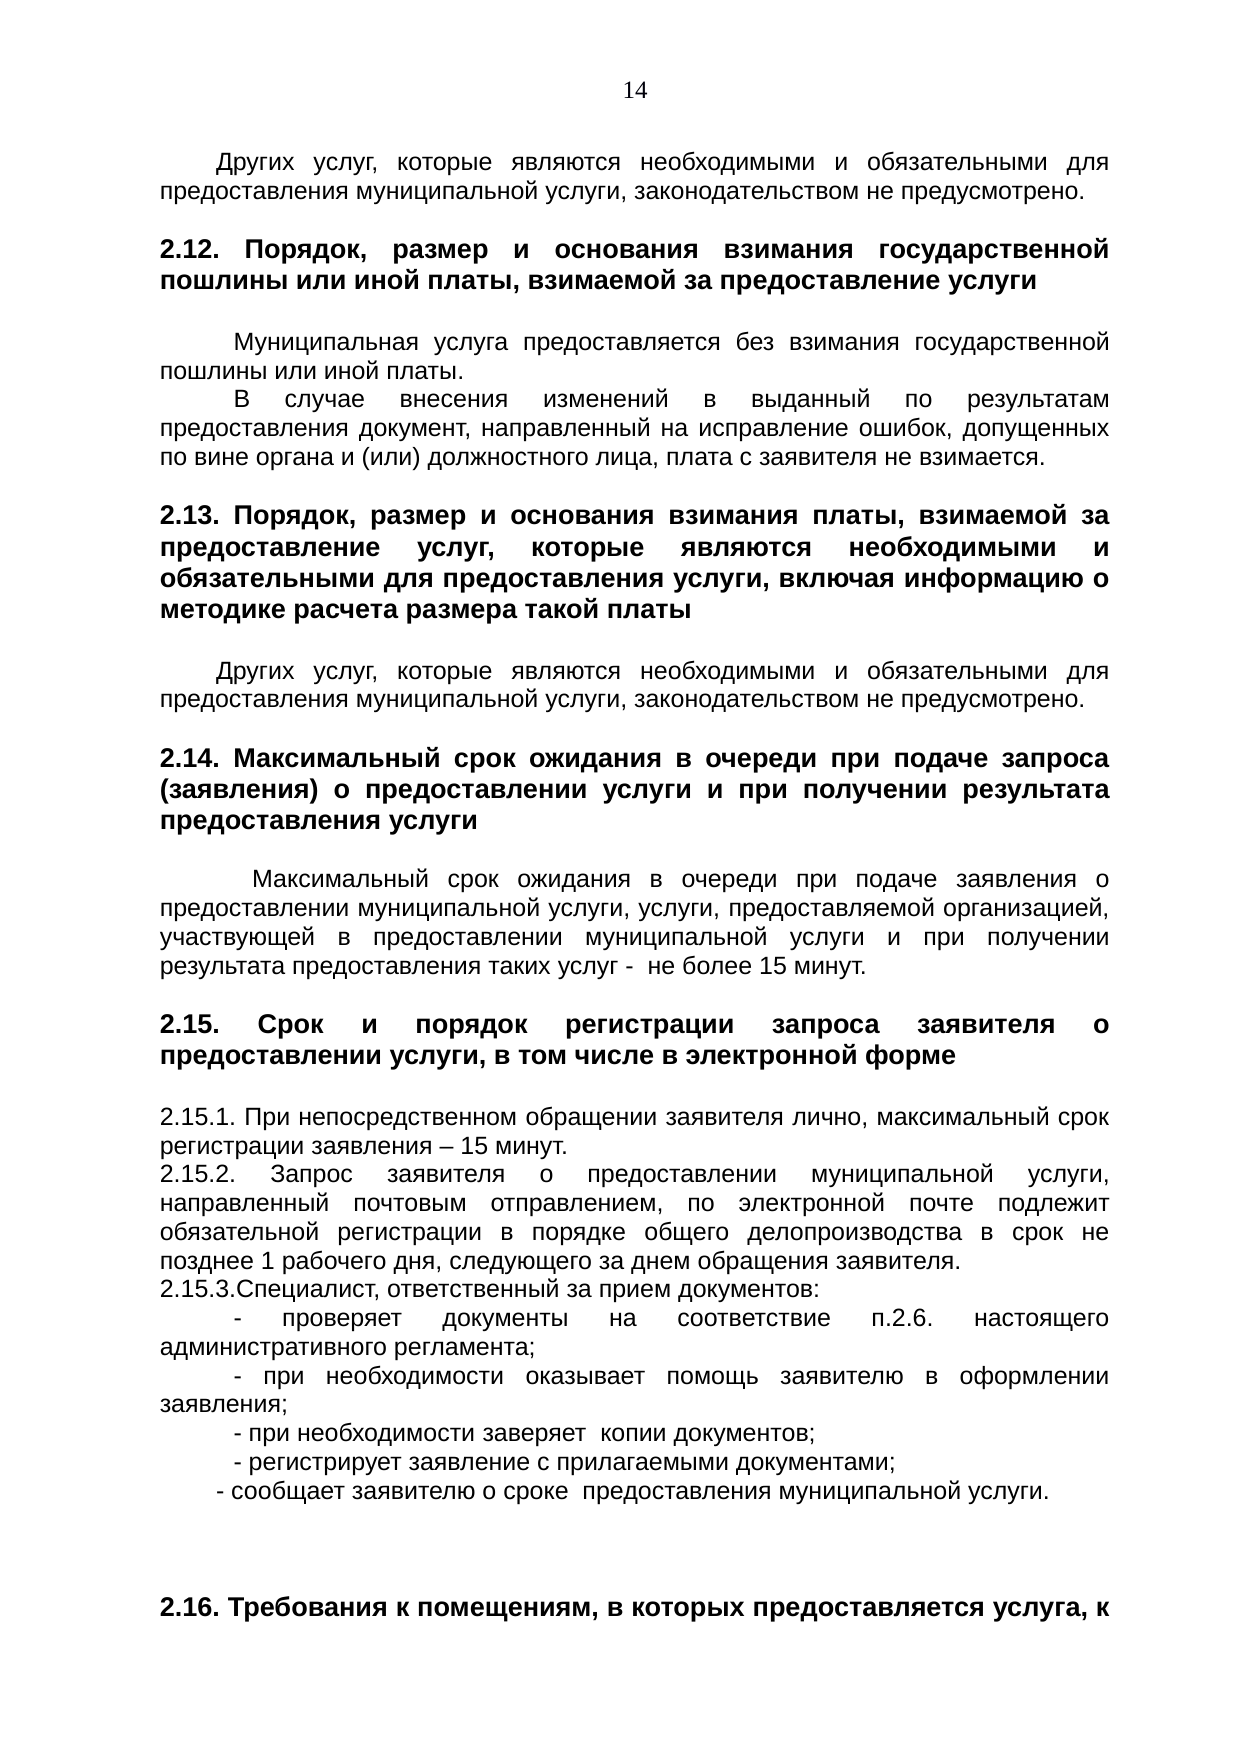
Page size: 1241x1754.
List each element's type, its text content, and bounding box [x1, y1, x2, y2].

text - при необходимости оказывает помощь заявителю в оформлении заявления; [159, 1361, 1110, 1418]
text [159, 1591, 1110, 1622]
text В случае внесения изменений в выданный по результатам предоставления документ, направленный на исправление ошибок, допущенных по вине органа и (или) должностного лица, плата с заявителя не взимается. [159, 384, 1110, 471]
text - при необходимости заверяет копии документов; [159, 1418, 1110, 1447]
text 2.12. Порядок, размер и основания взимания государственной пошлины или иной платы, взимаемой за предоставление услуги [159, 233, 1110, 296]
text 2.15.1. При непосредственном обращении заявителя лично, максимальный срок регистрации заявления – 15 минут. [159, 1102, 1110, 1159]
text Муниципальная услуга предоставляется без взимания государственной пошлины или иной платы. [159, 327, 1110, 384]
text 2.15.3.Специалист, ответственный за прием документов: [159, 1274, 1110, 1303]
text - сообщает заявителю о сроке предоставления муниципальной услуги. [159, 1476, 1110, 1504]
text 2.15. Срок и порядок регистрации запроса заявителя о предоставлении услуги, в том числе в электронной форме [159, 1008, 1110, 1071]
text Других услуг, которые являются необходимыми и обязательными для предоставления муниципальной услуги, законодательством не предусмотрено. [159, 147, 1110, 204]
text - проверяет документы на соответствие п.2.6. настоящего административного регламента; [159, 1303, 1110, 1361]
text 2.13. Порядок, размер и основания взимания платы, взимаемой за предоставление услуг, которые являются необходимыми и обязательными для предоставления услуги, включая информацию о методике расчета размера такой платы [159, 499, 1110, 624]
text Максимальный срок ожидания в очереди при подаче заявления о предоставлении муниципальной услуги, услуги, предоставляемой организацией, участвующей в предоставлении муниципальной услуги и при получении результата предоставления таких услуг - не более 15 минут. [159, 864, 1110, 979]
text Других услуг, которые являются необходимыми и обязательными для предоставления муниципальной услуги, законодательством не предусмотрено. [159, 656, 1110, 713]
text - регистрирует заявление с прилагаемыми документами; [159, 1447, 1110, 1476]
text 2.15.2. Запрос заявителя о предоставлении муниципальной услуги, направленный почтовым отправлением, по электронной почте подлежит обязательной регистрации в порядке общего делопроизводства в срок не позднее 1 рабочего дня, следующего за днем обращения заявителя. [159, 1159, 1110, 1274]
text 2.14. Максимальный срок ожидания в очереди при подаче запроса (заявления) о предоставлении услуги и при получении результата предоставления услуги [159, 742, 1110, 836]
